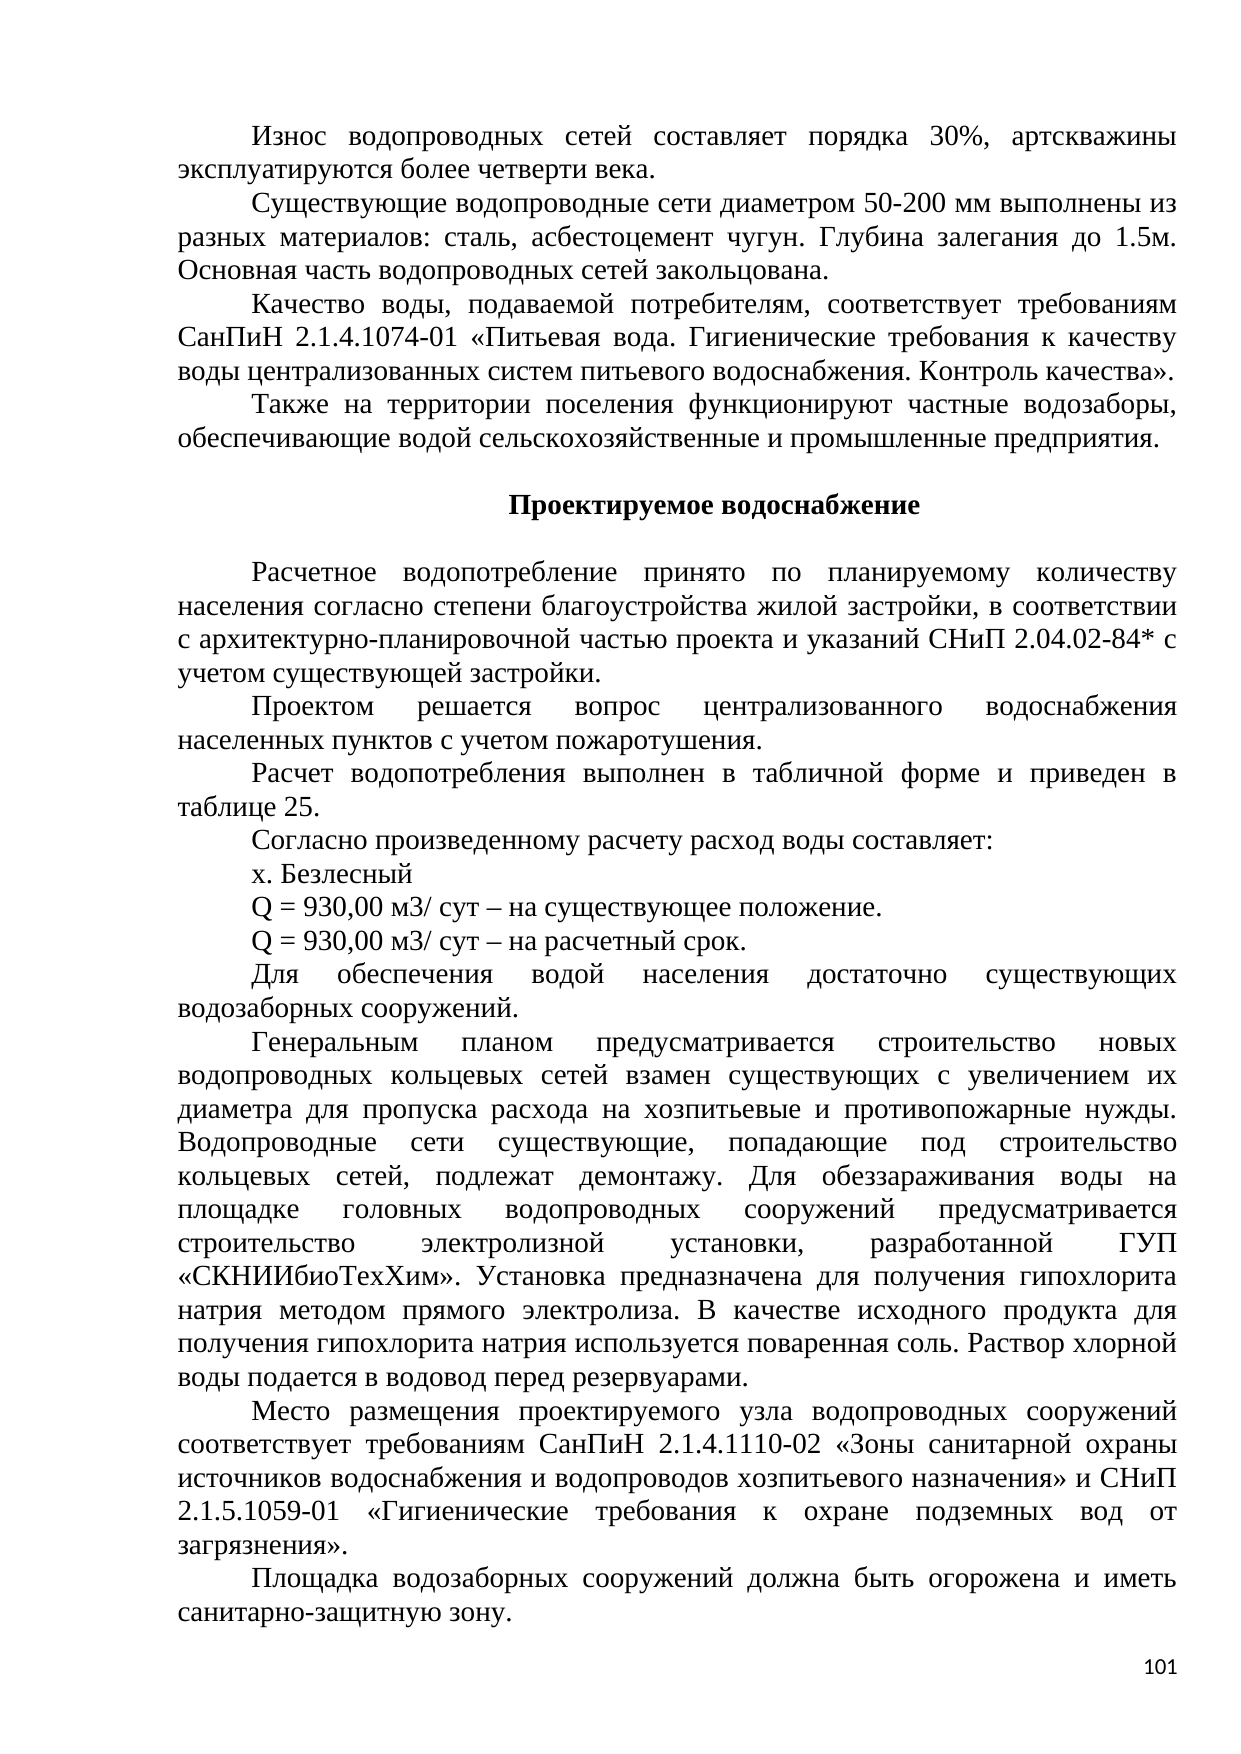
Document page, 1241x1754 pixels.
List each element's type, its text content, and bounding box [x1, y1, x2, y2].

text Для обеспечения водой населения достаточно существующих водозаборных сооружений. [177, 957, 1178, 1024]
text Место размещения проектируемого узла водопроводных сооружений соответствует требованиям СанПиН 2.1.4.1110-02 «Зоны санитарной охраны источников водоснабжения и водопроводов хозпитьевого назначения» и СНиП 2.1.5.1059-01 «Гигиенические требования к охране подземных вод от загрязнения». [177, 1393, 1178, 1560]
text Проектом решается вопрос централизованного водоснабжения населенных пунктов с учетом пожаротушения. [177, 688, 1178, 755]
text Площадка водозаборных сооружений должна быть огорожена и иметь санитарно-защитную зону. [177, 1560, 1178, 1627]
text Износ водопроводных сетей составляет порядка 30%, артскважины эксплуатируются более четверти века. [177, 118, 1178, 185]
text Q = 930,00 м3/ сут – на существующее положение. [177, 889, 1178, 923]
text Проектируемое водоснабжение [177, 487, 1178, 521]
text х. Безлесный [177, 856, 1178, 889]
text Качество воды, подаваемой потребителям, соответствует требованиям СанПиН 2.1.4.1074-01 «Питьевая вода. Гигиенические требования к качеству воды централизованных систем питьевого водоснабжения. Контроль качества». [177, 286, 1178, 386]
text Расчет водопотребления выполнен в табличной форме и приведен в таблице 25. [177, 755, 1178, 822]
text Генеральным планом предусматривается строительство новых водопроводных кольцевых сетей взамен существующих с увеличением их диаметра для пропуска расхода на хозпитьевые и противопожарные нужды. Водопроводные сети существующие, попадающие под строительство кольцевых сетей, подлежат демонтажу. Для обеззараживания воды на площадке головных водопроводных сооружений предусматривается строительство электролизной установки, разработанной ГУП «СКНИИбиоТехХим». Установка предназначена для получения гипохлорита натрия методом прямого электролиза. В качестве исходного продукта для получения гипохлорита натрия используется поваренная соль. Раствор хлорной воды подается в водовод перед резервуарами. [177, 1024, 1178, 1393]
text Расчетное водопотребление принято по планируемому количеству населения согласно степени благоустройства жилой застройки, в соответствии с архитектурно-планировочной частью проекта и указаний СНиП 2.04.02-84* с учетом существующей застройки. [177, 554, 1178, 688]
text Также на территории поселения функционируют частные водозаборы, обеспечивающие водой сельскохозяйственные и промышленные предприятия. [177, 386, 1178, 453]
text Согласно произведенному расчету расход воды составляет: [177, 822, 1178, 856]
text Существующие водопроводные сети диаметром 50-200 мм выполнены из разных материалов: сталь, асбестоцемент чугун. Глубина залегания до 1.5м. Основная часть водопроводных сетей закольцована. [177, 185, 1178, 286]
text Q = 930,00 м3/ сут – на расчетный срок. [177, 923, 1178, 957]
